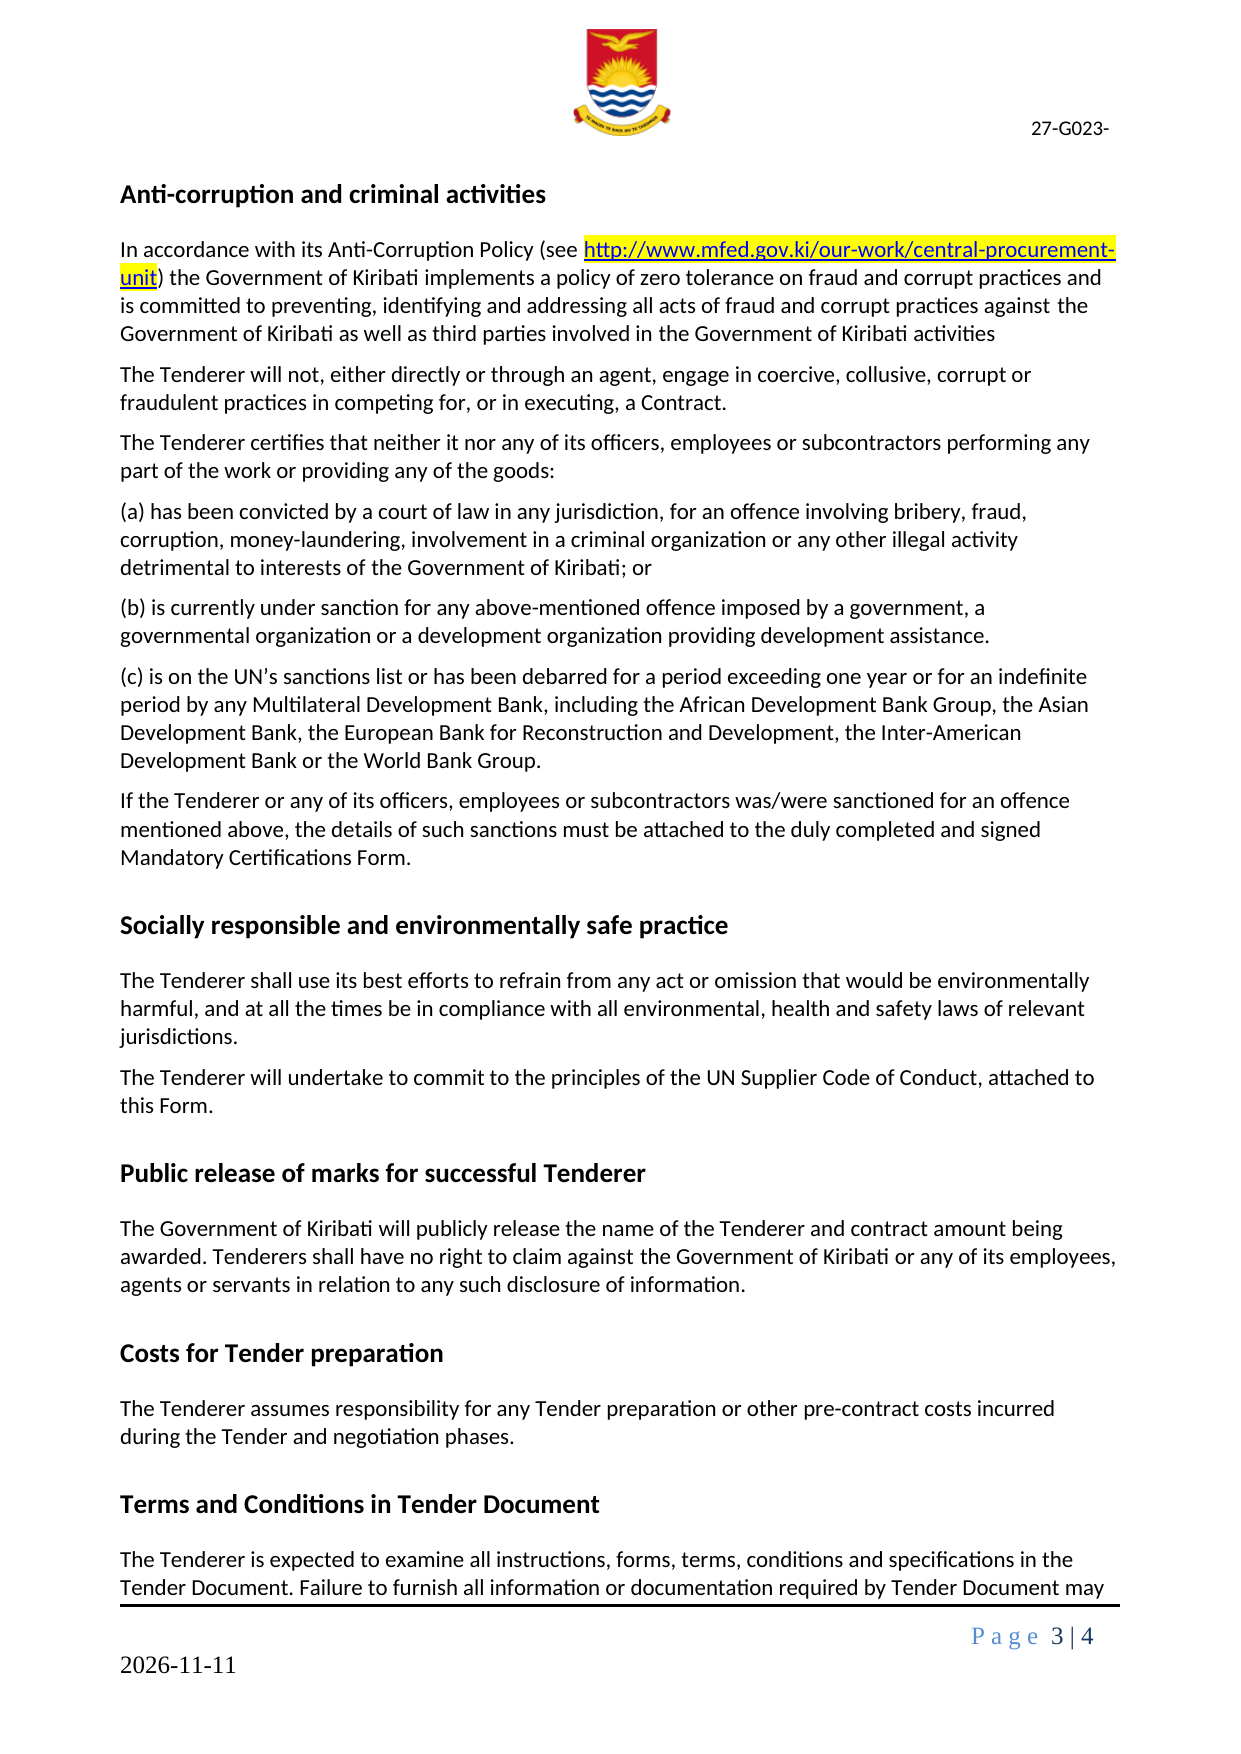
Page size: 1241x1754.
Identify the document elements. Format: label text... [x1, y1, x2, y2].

text (a) has been convicted by a court of law in any jurisdiction, for an offence involving bribery, fraud, corruption, money-laundering, involvement in a criminal organization or any other illegal activity detrimental to interests of the Government of Kiribati; or [120, 497, 1120, 581]
text The Tenderer certifies that neither it nor any of its officers, employees or subcontractors performing any part of the work or providing any of the goods: [120, 428, 1120, 484]
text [120, 1546, 1120, 1604]
subtitle Socially responsible and environmentally safe practice [120, 908, 1120, 941]
subtitle Anti-corruption and criminal activities [120, 177, 1120, 210]
subtitle Costs for Tender preparation [120, 1336, 1120, 1369]
text (c) is on the UN’s sanctions list or has been debarred for a period exceeding one year or for an indefinite period by any Multilateral Development Bank, including the African Development Bank Group, the Asian Development Bank, the European Bank for Reconstruction and Development, the Inter-American Development Bank or the World Bank Group. [120, 662, 1120, 774]
text The Tenderer shall use its best efforts to refrain from any act or omission that would be environmentally harmful, and at all the times be in compliance with all environmental, health and safety laws of relevant jurisdictions. [120, 966, 1120, 1050]
text The Tenderer will undertake to commit to the principles of the UN Supplier Code of Conduct, attached to this Form. [120, 1063, 1120, 1119]
subtitle Public release of marks for successful Tenderer [120, 1156, 1120, 1189]
picture [573, 29, 671, 136]
text The Government of Kiribati will publicly release the name of the Tenderer and contract amount being awarded. Tenderers shall have no right to claim against the Government of Kiribati or any of its employees, agents or servants in relation to any such disclosure of information. [120, 1214, 1120, 1298]
text If the Tenderer or any of its officers, employees or subcontractors was/were sanctioned for an offence mentioned above, the details of such sanctions must be attached to the duly completed and signed Mandatory Certifications Form. [120, 787, 1120, 871]
text The Tenderer will not, either directly or through an agent, engage in coercive, collusive, corrupt or fraudulent practices in competing for, or in executing, a Contract. [120, 360, 1120, 416]
text (b) is currently under sanction for any above-mentioned offence imposed by a government, a governmental organization or a development organization providing development assistance. [120, 593, 1120, 649]
text The Tenderer assumes responsibility for any Tender preparation or other pre-contract costs incurred during the Tender and negotiation phases. [120, 1394, 1120, 1450]
subtitle Terms and Conditions in Tender Document [120, 1487, 1120, 1521]
text In accordance with its Anti-Corruption Policy (see http://www.mfed.gov.ki/our-work/central-procurement-unit) the Government of Kiribati implements a policy of zero tolerance on fraud and corrupt practices and is committed to preventing, identifying and addressing all acts of fraud and corrupt practices against the Government of Kiribati as well as third parties involved in the Government of Kiribati activities [120, 235, 1120, 347]
